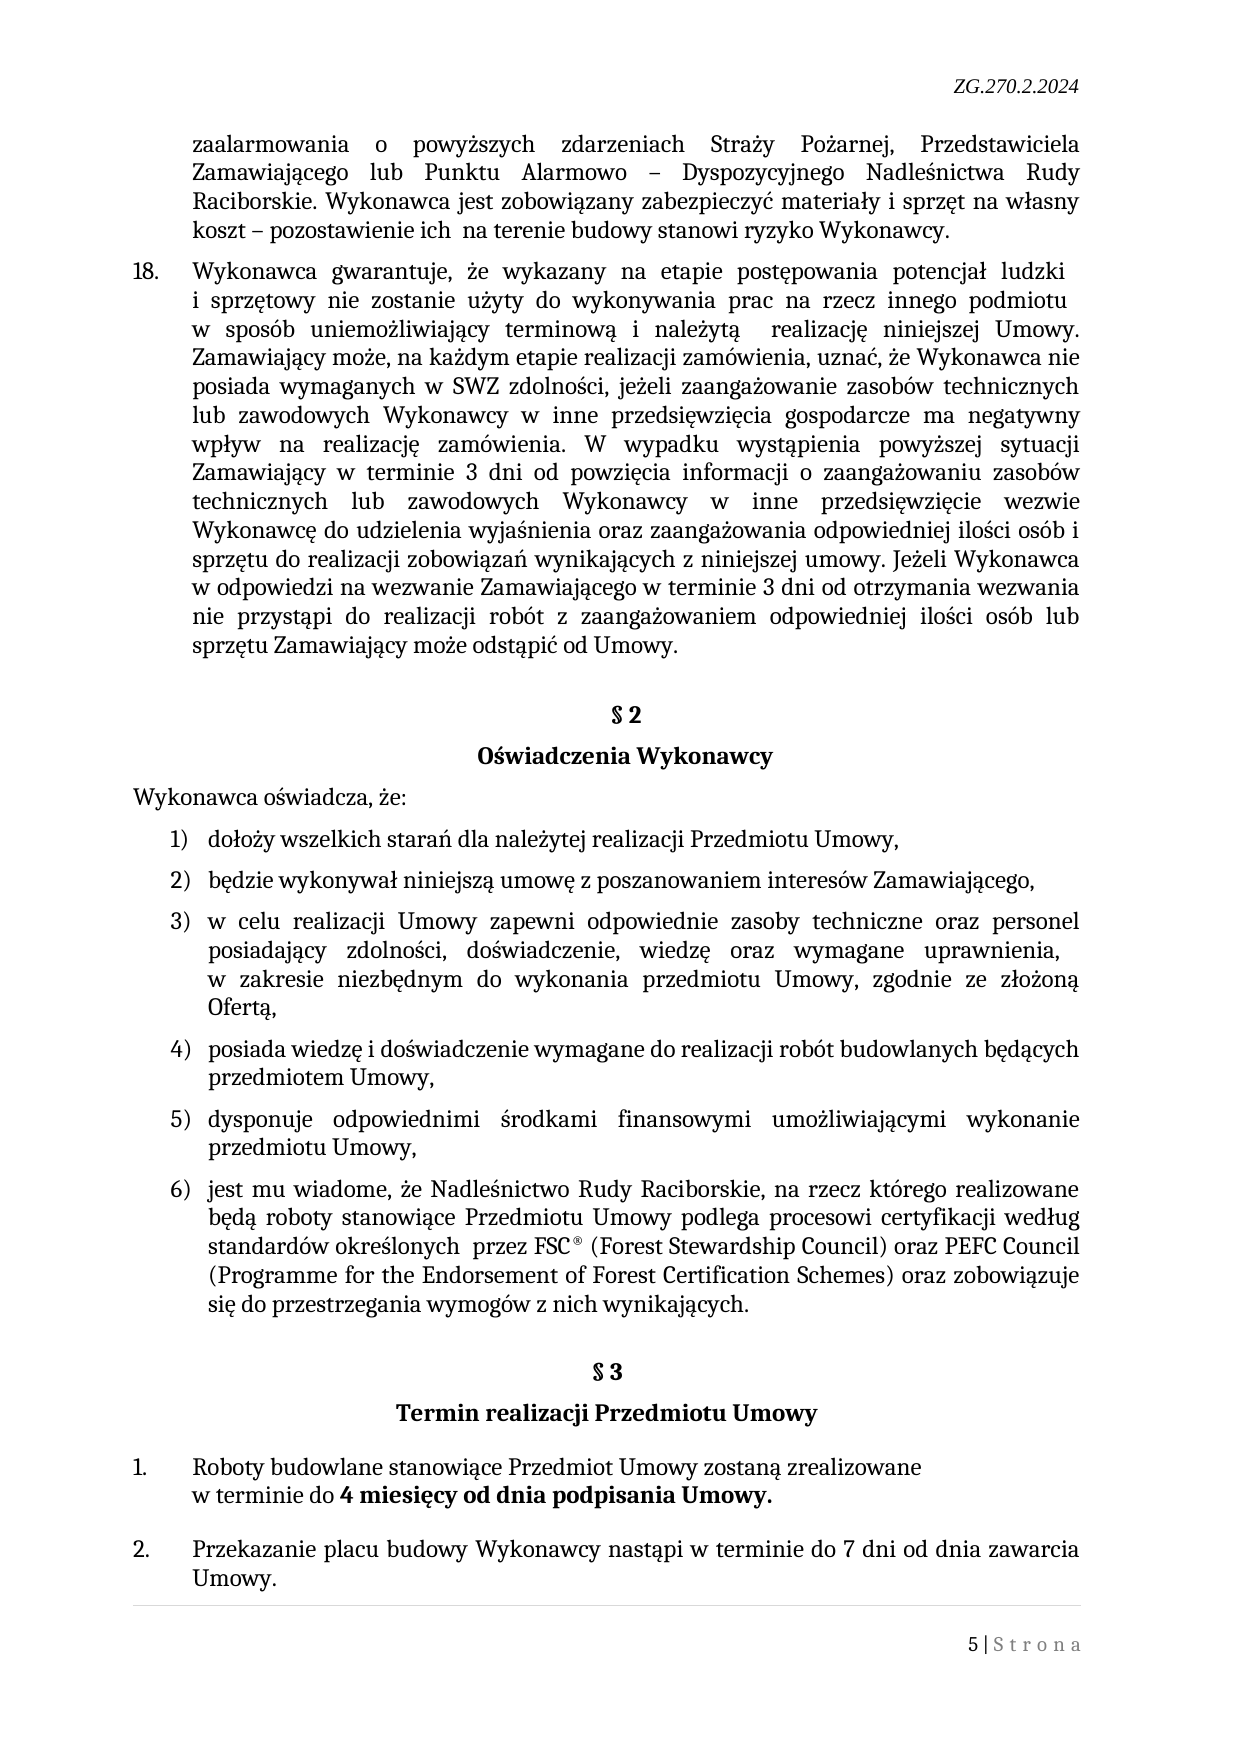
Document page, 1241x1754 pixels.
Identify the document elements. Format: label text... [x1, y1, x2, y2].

list dołoży wszelkich starań dla należytej realizacji Przedmiotu Umowy, [170, 824, 1081, 853]
text § 2 [170, 701, 1081, 729]
text § 3 [133, 1358, 1081, 1386]
list dysponuje odpowiednimi środkami finansowymi umożliwiającymi wykonanie przedmiotu Umowy, [170, 1104, 1081, 1162]
list posiada wiedzę i doświadczenie wymagane do realizacji robót budowlanych będących przedmiotem Umowy, [170, 1034, 1081, 1092]
text Wykonawca oświadcza, że: [133, 783, 1081, 812]
text Termin realizacji Przedmiotu Umowy [133, 1399, 1081, 1428]
text Oświadczenia Wykonawcy [170, 742, 1081, 771]
text 1. Roboty budowlane stanowiące Przedmiot Umowy zostaną zrealizowane w terminie do 4 miesięcy od dnia podpisania Umowy. [133, 1453, 1081, 1510]
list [133, 129, 1081, 244]
list jest mu wiadome, że Nadleśnictwo Rudy Raciborskie, na rzecz którego realizowane będą roboty stanowiące Przedmiotu Umowy podlega procesowi certyfikacji według standardów określonych przez FSC® (Forest Stewardship Council) oraz PEFC Council (Programme for the Endorsement of Forest Certification Schemes) oraz zobowiązuje się do przestrzegania wymogów z nich wynikających. [170, 1174, 1081, 1318]
list w celu realizacji Umowy zapewni odpowiednie zasoby techniczne oraz personel posiadający zdolności, doświadczenie, wiedzę oraz wymagane uprawnienia, w zakresie niezbędnym do wykonania przedmiotu Umowy, zgodnie ze złożoną Ofertą, [170, 907, 1081, 1022]
list będzie wykonywał niniejszą umowę z poszanowaniem interesów Zamawiającego, [170, 866, 1081, 894]
list Wykonawca gwarantuje, że wykazany na etapie postępowania potencjał ludzki i sprzętowy nie zostanie użyty do wykonywania prac na rzecz innego podmiotu w sposób uniemożliwiający terminową i należytą realizację niniejszej Umowy. Zamawiający może, na każdym etapie realizacji zamówienia, uznać, że Wykonawca nie posiada wymaganych w SWZ zdolności, jeżeli zaangażowanie zasobów technicznych lub zawodowych Wykonawcy w inne przedsięwzięcia gospodarcze ma negatywny wpływ na realizację zamówienia. W wypadku wystąpienia powyższej sytuacji Zamawiający w terminie 3 dni od powzięcia informacji o zaangażowaniu zasobów technicznych lub zawodowych Wykonawcy w inne przedsięwzięcie wezwie Wykonawcę do udzielenia wyjaśnienia oraz zaangażowania odpowiedniej ilości osób i sprzętu do realizacji zobowiązań wynikających z niniejszej umowy. Jeżeli Wykonawca w odpowiedzi na wezwanie Zamawiającego w terminie 3 dni od otrzymania wezwania nie przystąpi do realizacji robót z zaangażowaniem odpowiedniej ilości osób lub sprzętu Zamawiający może odstąpić od Umowy. [133, 257, 1081, 659]
text 2. Przekazanie placu budowy Wykonawcy nastąpi w terminie do 7 dni od dnia zawarcia Umowy. [133, 1535, 1081, 1593]
